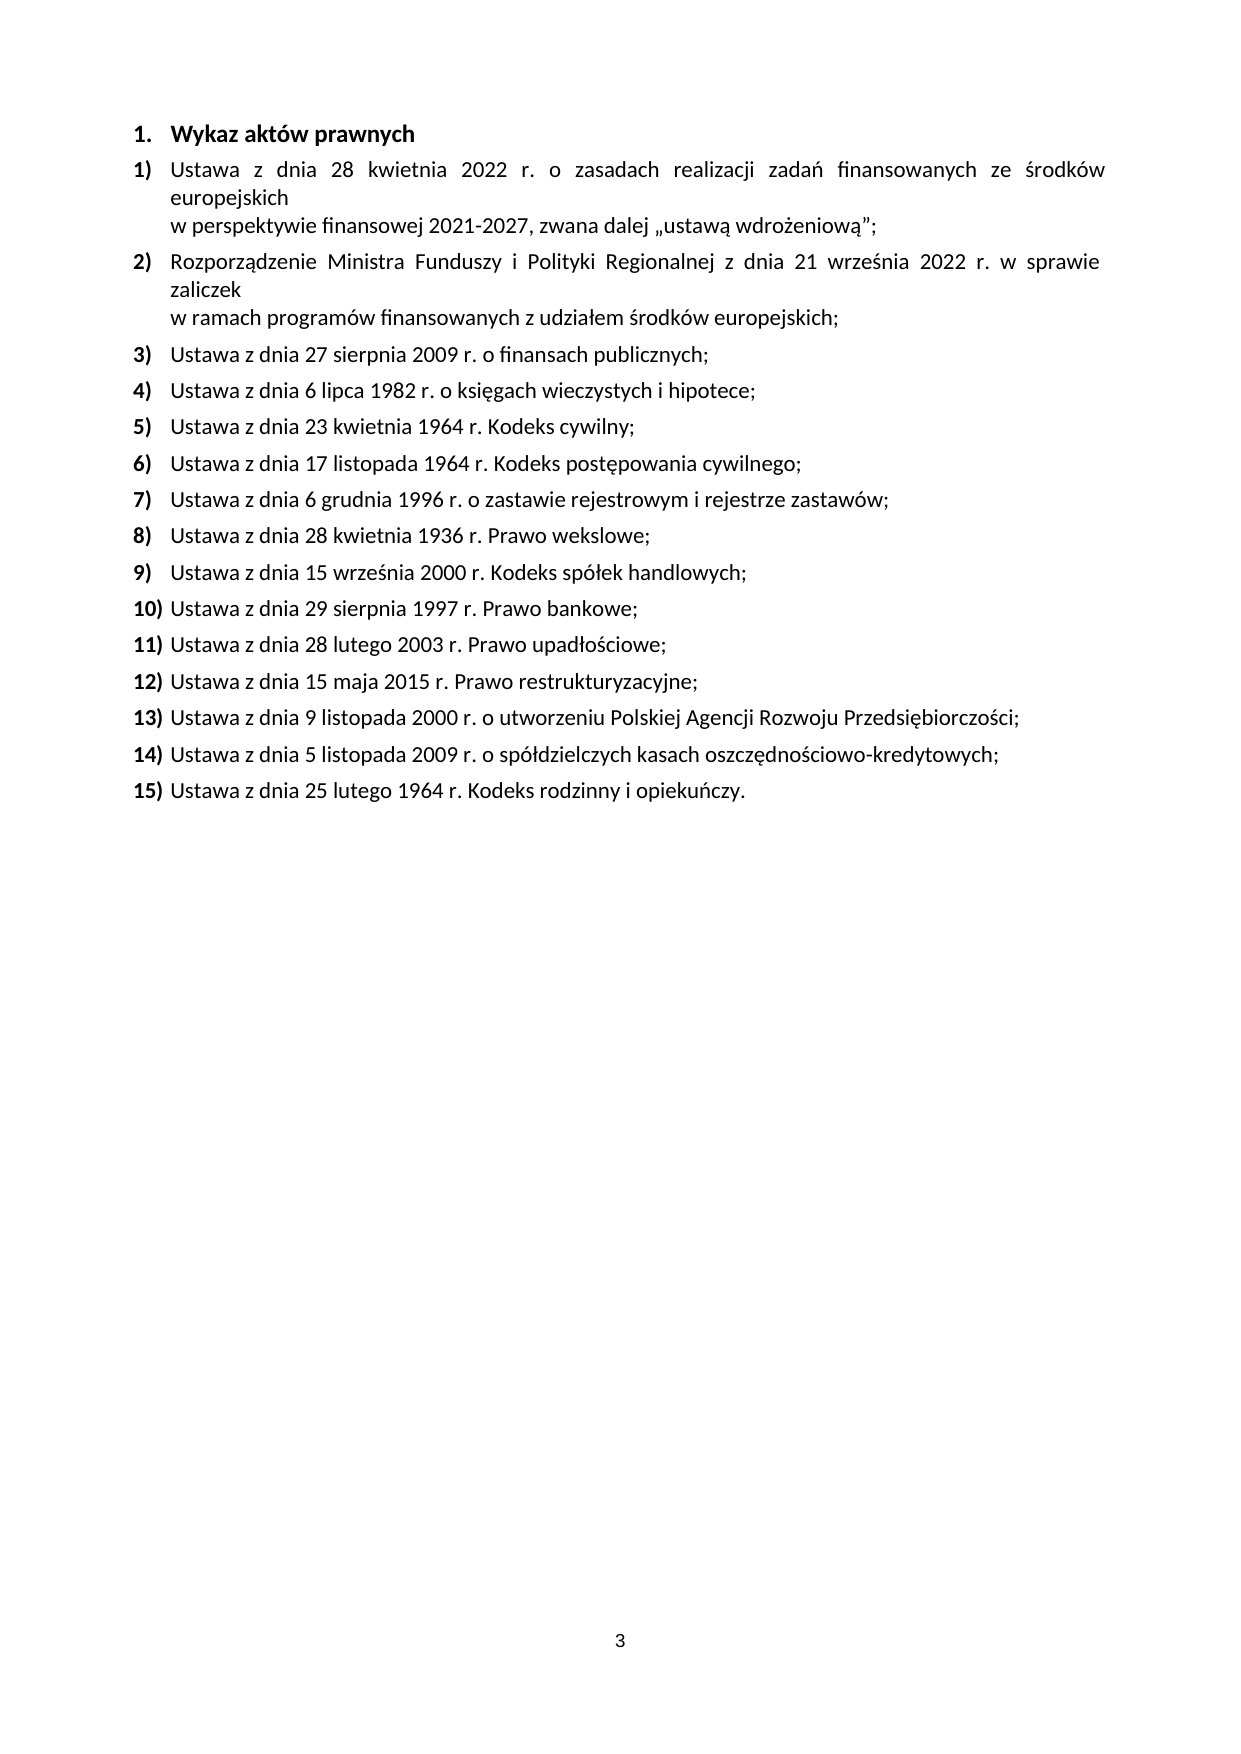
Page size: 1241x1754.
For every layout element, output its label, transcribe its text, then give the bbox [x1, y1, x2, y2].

list Ustawa z dnia 6 lipca 1982 r. o księgach wieczystych i hipotece; [133, 376, 1107, 404]
list Ustawa z dnia 28 lutego 2003 r. Prawo upadłościowe; [133, 631, 1107, 659]
list Ustawa z dnia 9 listopada 2000 r. o utworzeniu Polskiej Agencji Rozwoju Przedsiębiorczości; [133, 703, 1107, 731]
list Rozporządzenie Ministra Funduszy i Polityki Regionalnej z dnia 21 września 2022 r. w sprawie zaliczek w ramach programów finansowanych z udziałem środków europejskich; [133, 247, 1102, 331]
subtitle Wykaz aktów prawnych [133, 118, 1107, 149]
list Ustawa z dnia 25 lutego 1964 r. Kodeks rodzinny i opiekuńczy. [133, 776, 1107, 804]
list Ustawa z dnia 5 listopada 2009 r. o spółdzielczych kasach oszczędnościowo-kredytowych; [133, 740, 1107, 768]
list Ustawa z dnia 6 grudnia 1996 r. o zastawie rejestrowym i rejestrze zastawów; [133, 485, 1107, 513]
list Ustawa z dnia 17 listopada 1964 r. Kodeks postępowania cywilnego; [133, 449, 1107, 477]
list Ustawa z dnia 28 kwietnia 2022 r. o zasadach realizacji zadań finansowanych ze środków europejskich w perspektywie finansowej 2021-2027, zwana dalej „ustawą wdrożeniową”; [133, 155, 1107, 239]
list Ustawa z dnia 28 kwietnia 1936 r. Prawo wekslowe; [133, 522, 1107, 549]
list Ustawa z dnia 27 sierpnia 2009 r. o finansach publicznych; [133, 340, 1107, 368]
list Ustawa z dnia 23 kwietnia 1964 r. Kodeks cywilny; [133, 412, 1107, 441]
list Ustawa z dnia 29 sierpnia 1997 r. Prawo bankowe; [133, 594, 1107, 622]
list Ustawa z dnia 15 maja 2015 r. Prawo restrukturyzacyjne; [133, 667, 1107, 695]
list Ustawa z dnia 15 września 2000 r. Kodeks spółek handlowych; [133, 558, 1107, 586]
